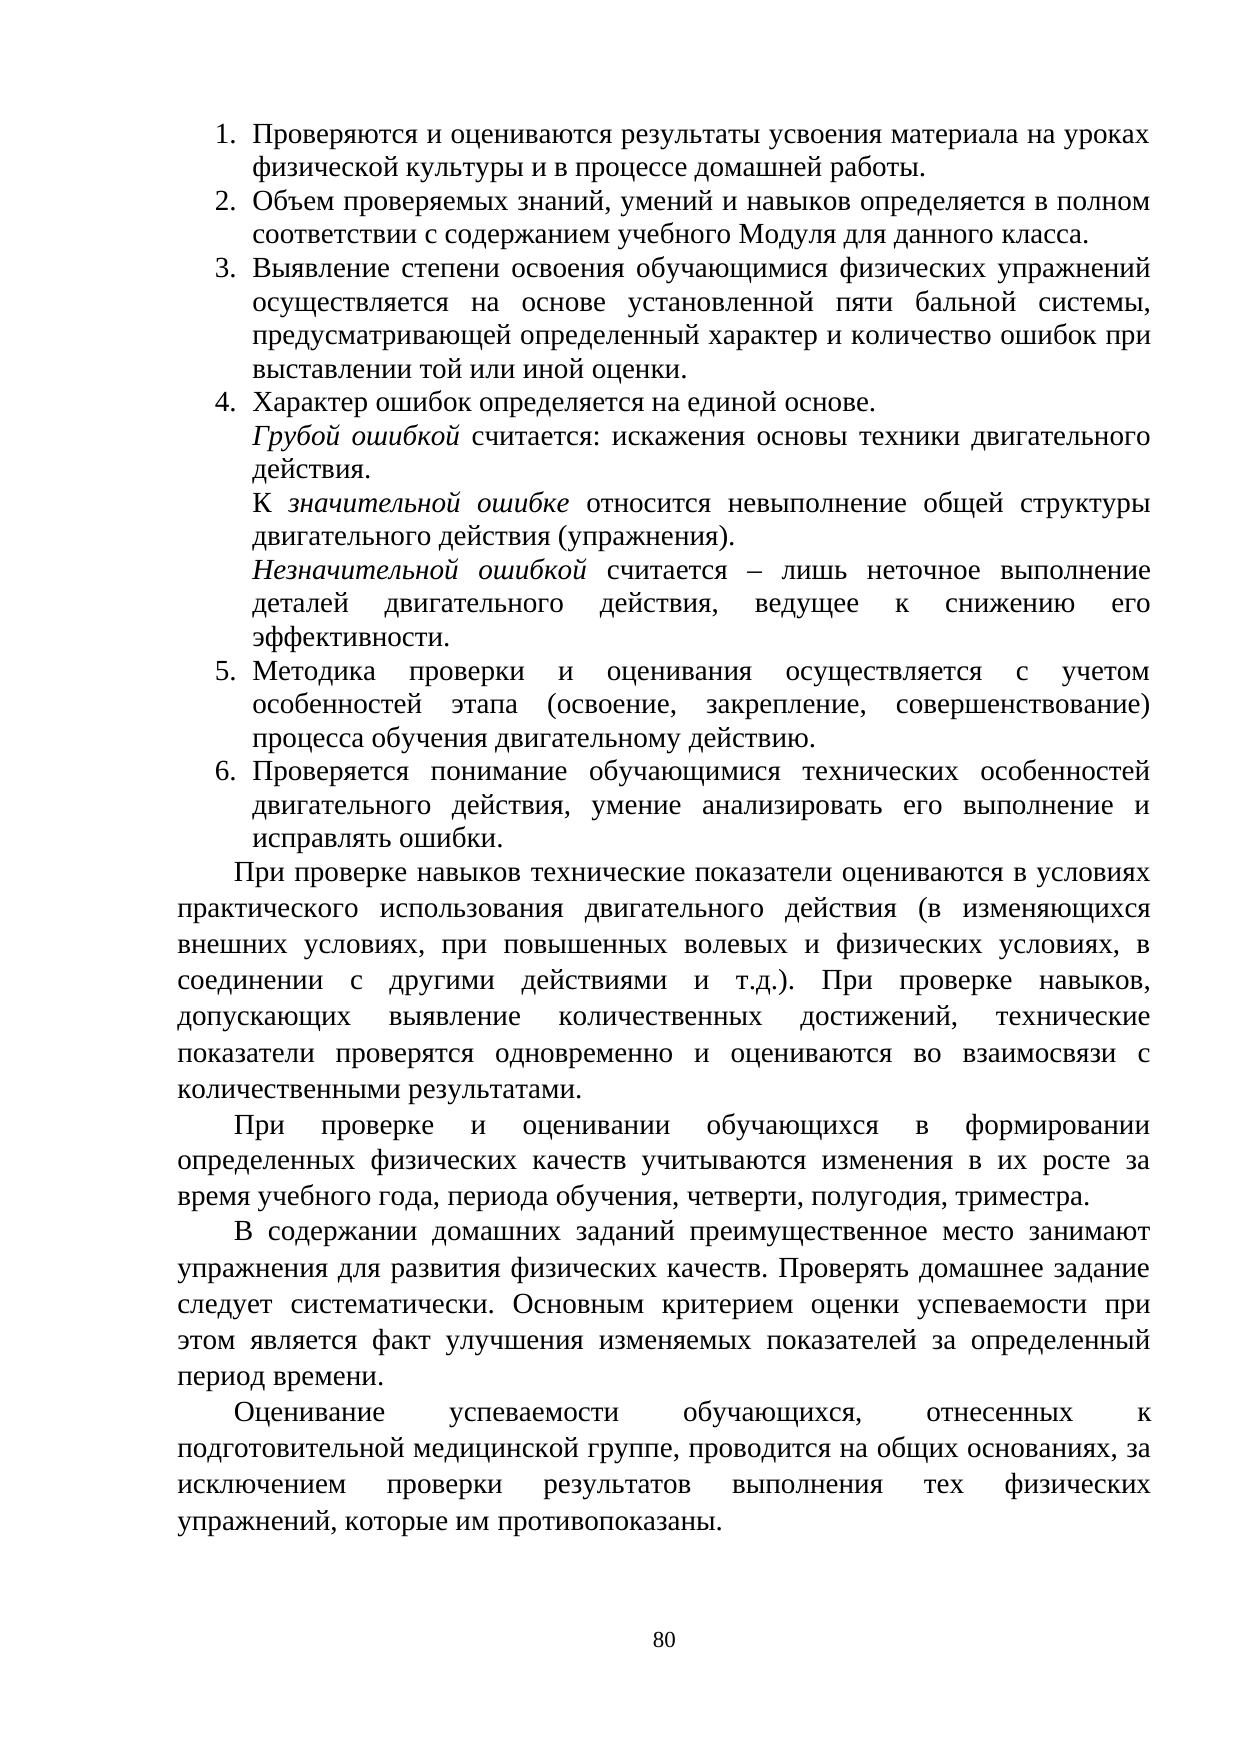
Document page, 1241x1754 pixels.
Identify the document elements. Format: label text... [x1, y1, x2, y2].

list Выявление степени освоения обучающимися физических упражнений осуществляется на основе установленной пяти бальной системы, предусматривающей определенный характер и количество ошибок при выставлении той или иной оценки. [214, 250, 1152, 384]
text Незначительной ошибкой считается – лишь неточное выполнение деталей двигательного действия, ведущее к снижению его эффективности. [252, 552, 1151, 653]
text Грубой ошибкой считается: искажения основы техники двигательного действия. [252, 418, 1151, 485]
list Объем проверяемых знаний, умений и навыков определяется в полном соответствии с содержанием учебного Модуля для данного класса. [214, 183, 1152, 250]
list Проверяется понимание обучающимися технических особенностей двигательного действия, умение анализировать его выполнение и исправлять ошибки. [214, 753, 1151, 854]
text При проверке и оценивании обучающихся в формировании определенных физических качеств учитываются изменения в их росте за время учебного года, периода обучения, четверти, полугодия, триместра. [177, 1107, 1151, 1212]
text Оценивание успеваемости обучающихся, отнесенных к подготовительной медицинской группе, проводится на общих основаниях, за исключением проверки результатов выполнения тех физических упражнений, которые им противопоказаны. [177, 1394, 1152, 1536]
text К значительной ошибке относится невыполнение общей структуры двигательного действия (упражнения). [252, 485, 1151, 552]
text В содержании домашних заданий преимущественное место занимают упражнения для развития физических качеств. Проверять домашнее задание следует систематически. Основным критерием оценки успеваемости при этом является факт улучшения изменяемых показателей за определенный период времени. [177, 1213, 1151, 1392]
list Проверяются и оцениваются результаты усвоения материала на уроках физической культуры и в процессе домашней работы. [214, 116, 1150, 183]
text При проверке навыков технические показатели оцениваются в условиях практического использования двигательного действия (в изменяющихся внешних условиях, при повышенных волевых и физических условиях, в соединении с другими действиями и т.д.). При проверке навыков, допускающих выявление количественных достижений, технические показатели проверятся одновременно и оцениваются во взаимосвязи с количественными результатами. [177, 854, 1151, 1104]
list Методика проверки и оценивания осуществляется с учетом особенностей этапа (освоение, закрепление, совершенствование) процесса обучения двигательному действию. [214, 653, 1151, 753]
list Характер ошибок определяется на единой основе. [214, 384, 1180, 418]
